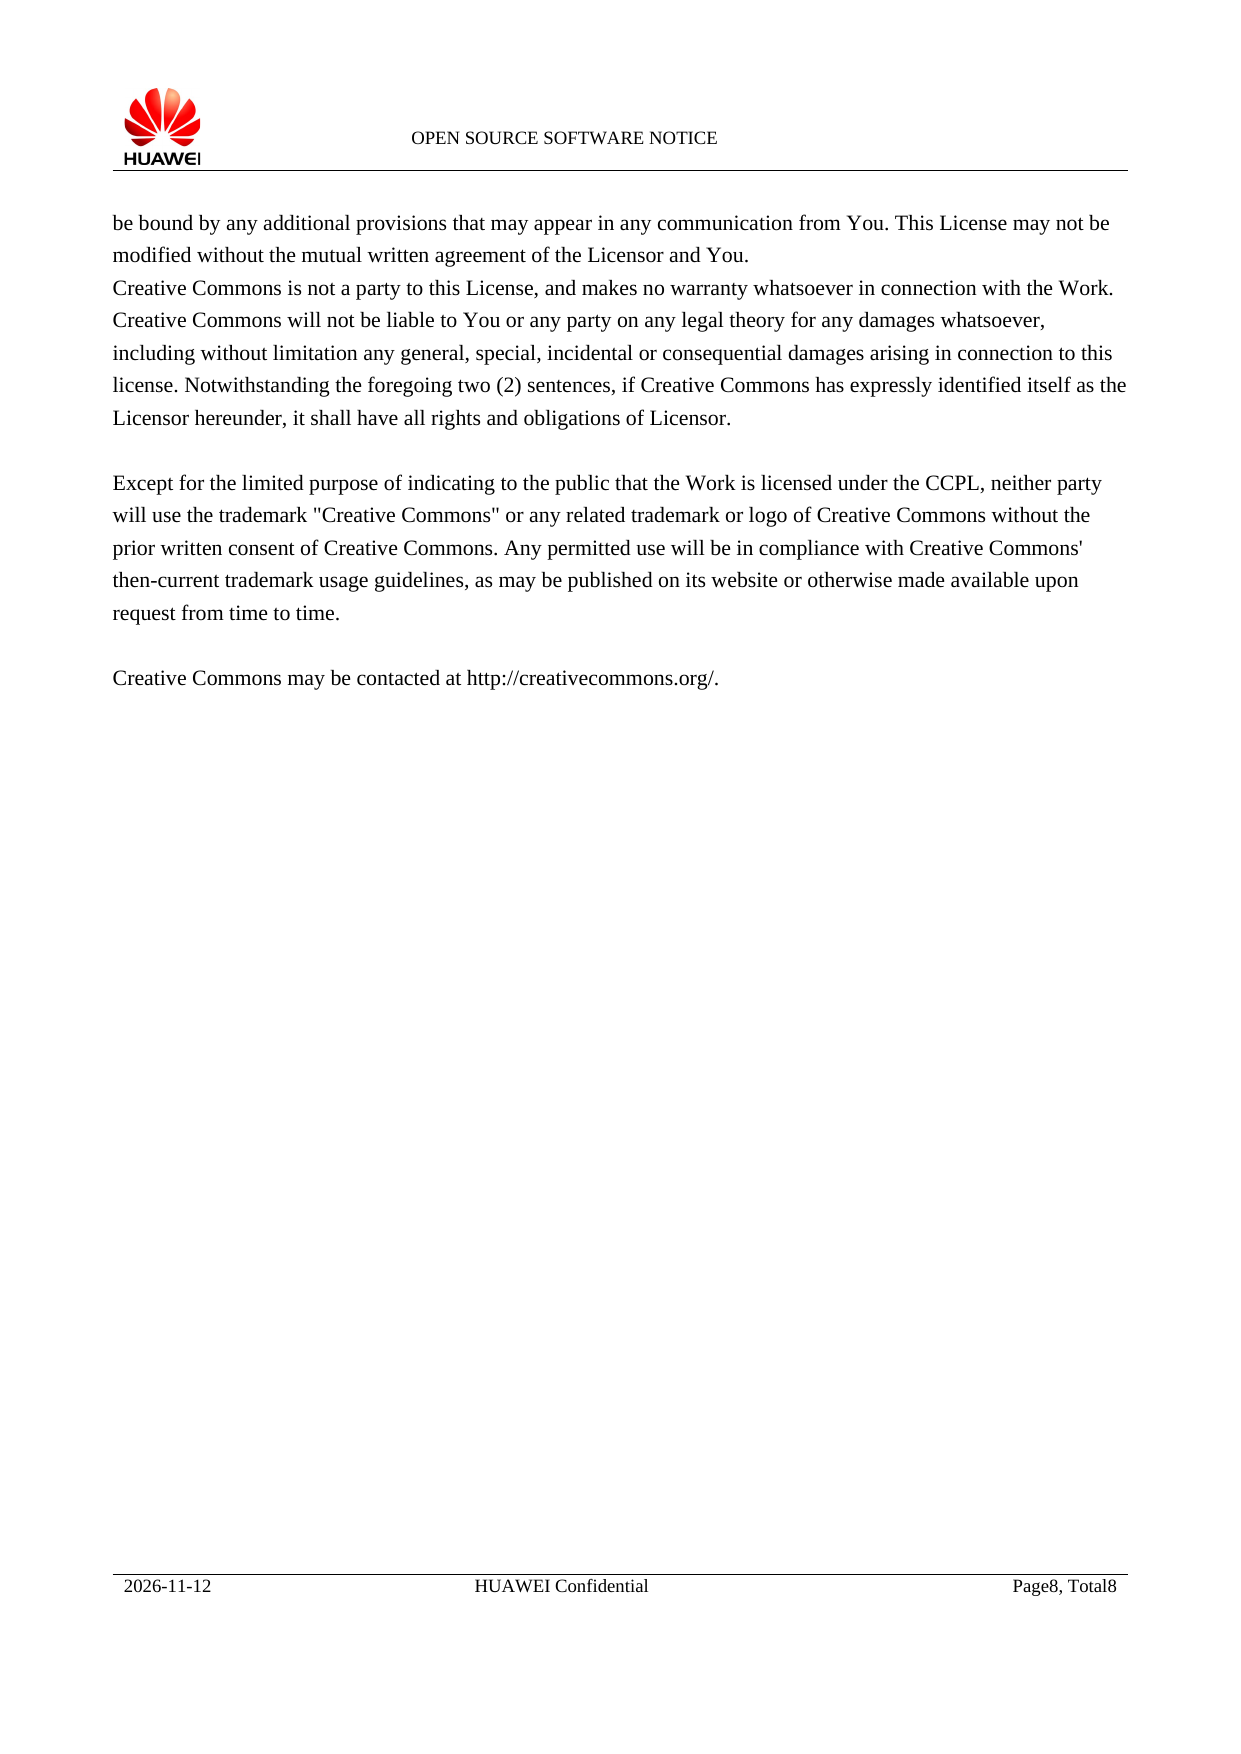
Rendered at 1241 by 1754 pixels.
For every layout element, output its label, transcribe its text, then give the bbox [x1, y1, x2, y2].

picture [124, 88, 201, 165]
